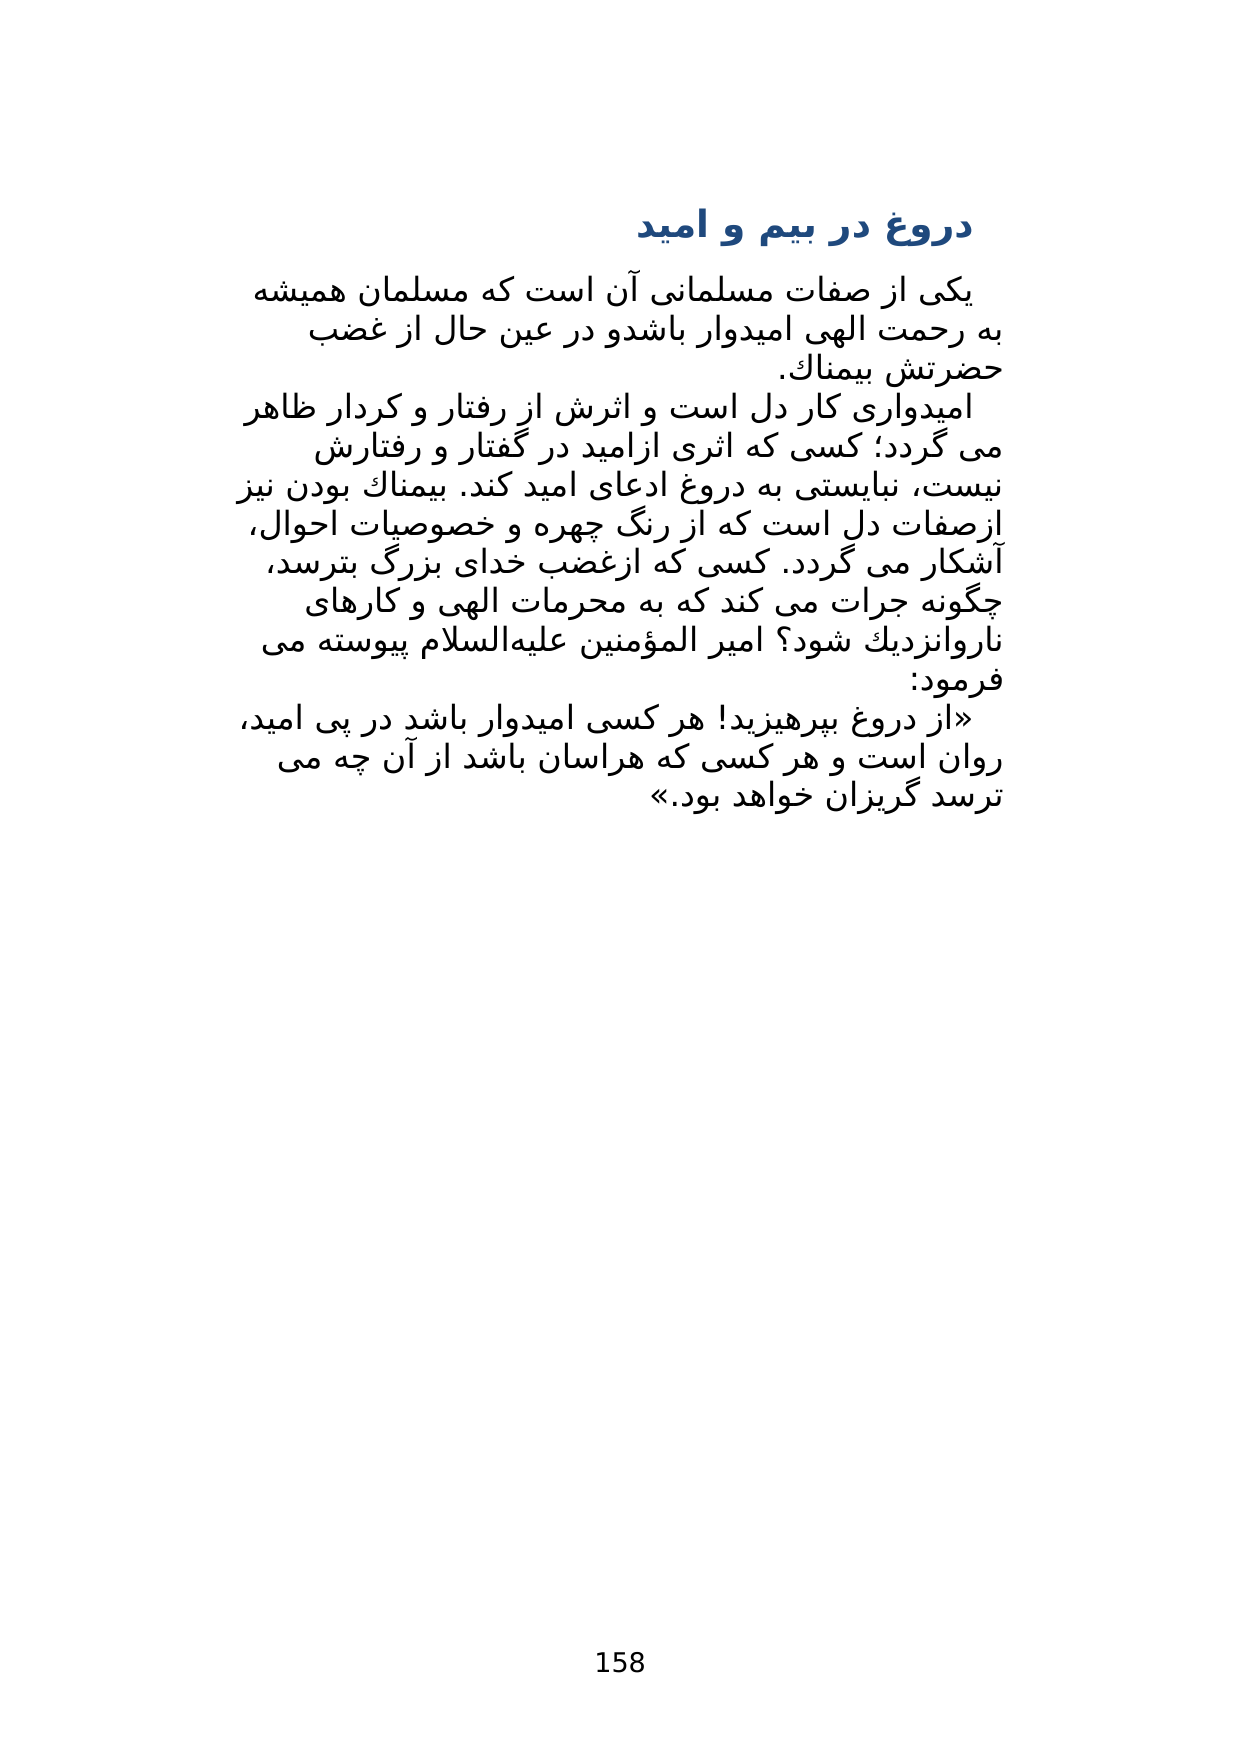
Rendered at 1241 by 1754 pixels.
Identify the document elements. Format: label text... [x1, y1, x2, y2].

subtitle دروغ در بيم و اميد [236, 202, 1004, 246]
text يكى از صفات مسلمانى آن است كه مسلمان هميشه به رحمت الهى اميدوار باشدو در عين حال از غضب حضرتش بيمناك. [236, 271, 1004, 387]
text «از دروغ بپرهيزيد! هر كسى اميدوار باشد در پى اميد، روان است و هر كسى كه هراسان باشد از آن چه مى ترسد گريزان خواهد بود.» [236, 698, 1004, 815]
text اميدوارى كار دل است و اثرش از رفتار و كردار ظاهر مى گردد؛ كسى كه اثرى ازاميد در گفتار و رفتارش نيست، نبايستى به دروغ ادعاى اميد كند. بيمناك بودن نيز ازصفات دل است كه از رنگ چهره و خصوصيات احوال، آشكار مى گردد. كسى كه ازغضب خداى بزرگ بترسد، چگونه جرات مى كند كه به محرمات الهى و كارهاى ناروانزديك شود؟ امير المؤمنين عليه‌السلام پيوسته مى فرمود: [236, 387, 1004, 698]
